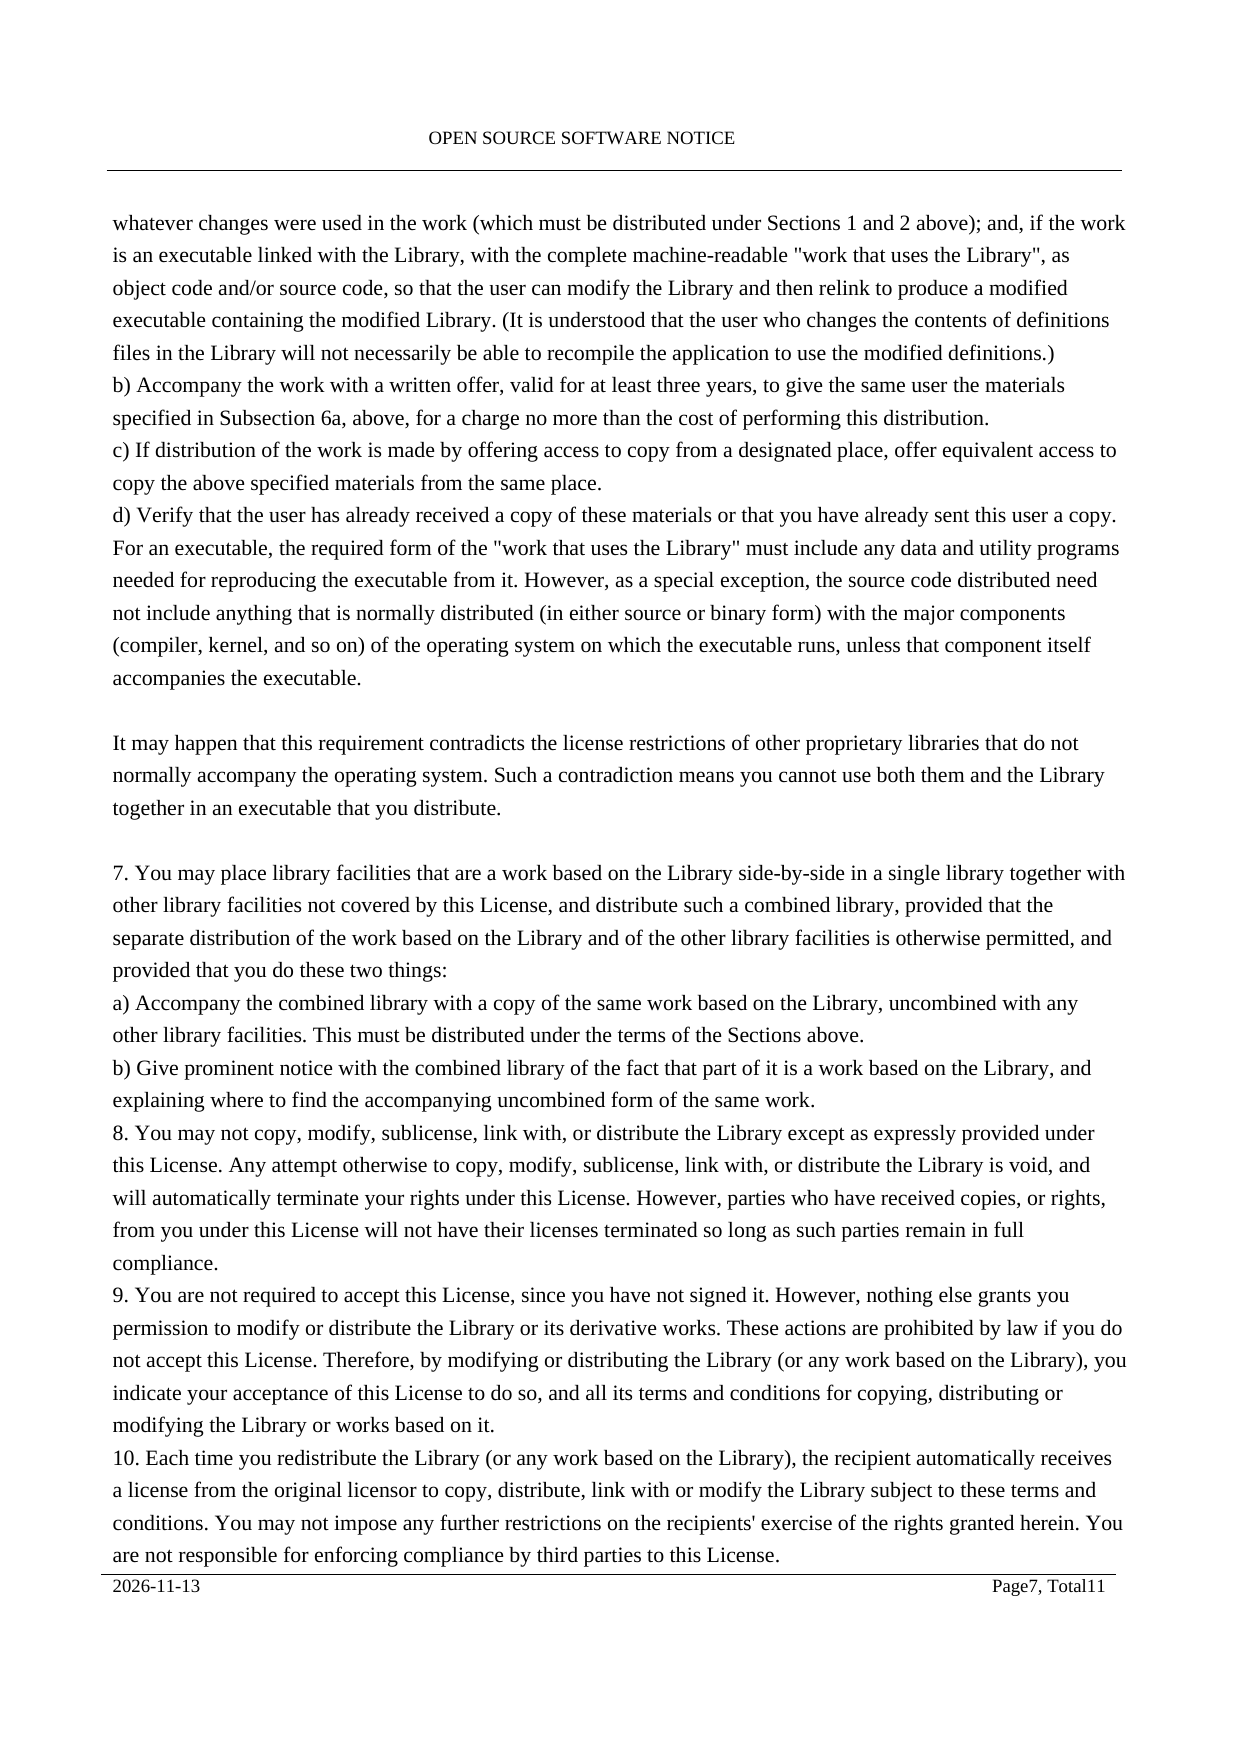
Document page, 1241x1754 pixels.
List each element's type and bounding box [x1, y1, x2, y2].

text [112, 206, 1128, 1571]
